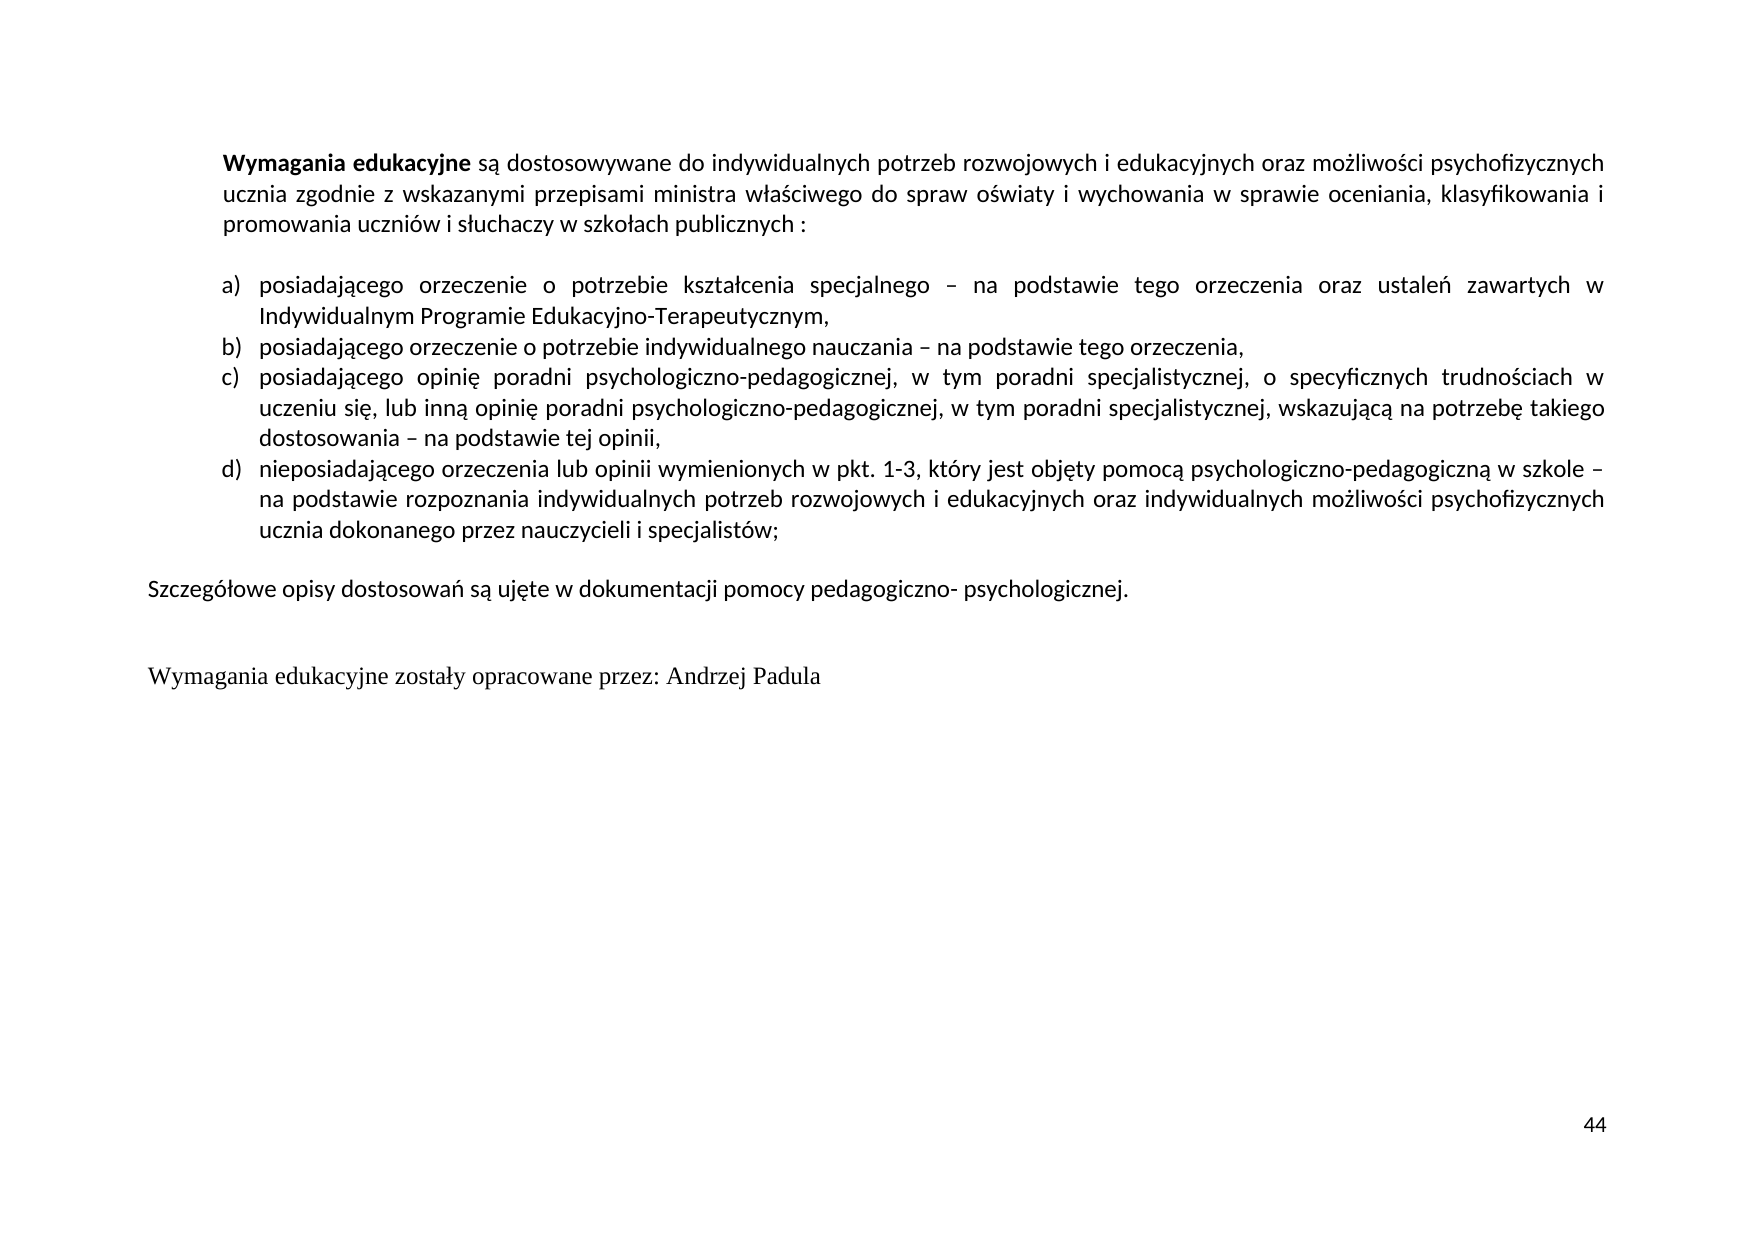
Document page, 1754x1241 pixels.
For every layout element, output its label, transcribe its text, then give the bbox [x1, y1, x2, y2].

text Wymagania edukacyjne są dostosowywane do indywidualnych potrzeb rozwojowych i edukacyjnych oraz możliwości psychofizycznych ucznia zgodnie z wskazanymi przepisami ministra właściwego do spraw oświaty i wychowania w sprawie oceniania, klasyfikowania i promowania uczniów i słuchaczy w szkołach publicznych : [223, 148, 1606, 239]
list posiadającego orzeczenie o potrzebie kształcenia specjalnego – na podstawie tego orzeczenia oraz ustaleń zawartych w Indywidualnym Programie Edukacyjno-Terapeutycznym, [221, 270, 1606, 331]
text Wymagania edukacyjne zostały opracowane przez: Andrzej Padula [148, 661, 1606, 690]
list posiadającego orzeczenie o potrzebie indywidualnego nauczania – na podstawie tego orzeczenia, [221, 331, 1606, 361]
list posiadającego opinię poradni psychologiczno-pedagogicznej, w tym poradni specjalistycznej, o specyficznych trudnościach w uczeniu się, lub inną opinię poradni psychologiczno-pedagogicznej, w tym poradni specjalistycznej, wskazującą na potrzebę takiego dostosowania – na podstawie tej opinii, [221, 361, 1606, 453]
text Szczegółowe opisy dostosowań są ujęte w dokumentacji pomocy pedagogiczno- psychologicznej. [148, 573, 1606, 604]
list nieposiadającego orzeczenia lub opinii wymienionych w pkt. 1-3, który jest objęty pomocą psychologiczno-pedagogiczną w szkole – na podstawie rozpoznania indywidualnych potrzeb rozwojowych i edukacyjnych oraz indywidualnych możliwości psychofizycznych ucznia dokonanego przez nauczycieli i specjalistów; [221, 453, 1606, 544]
